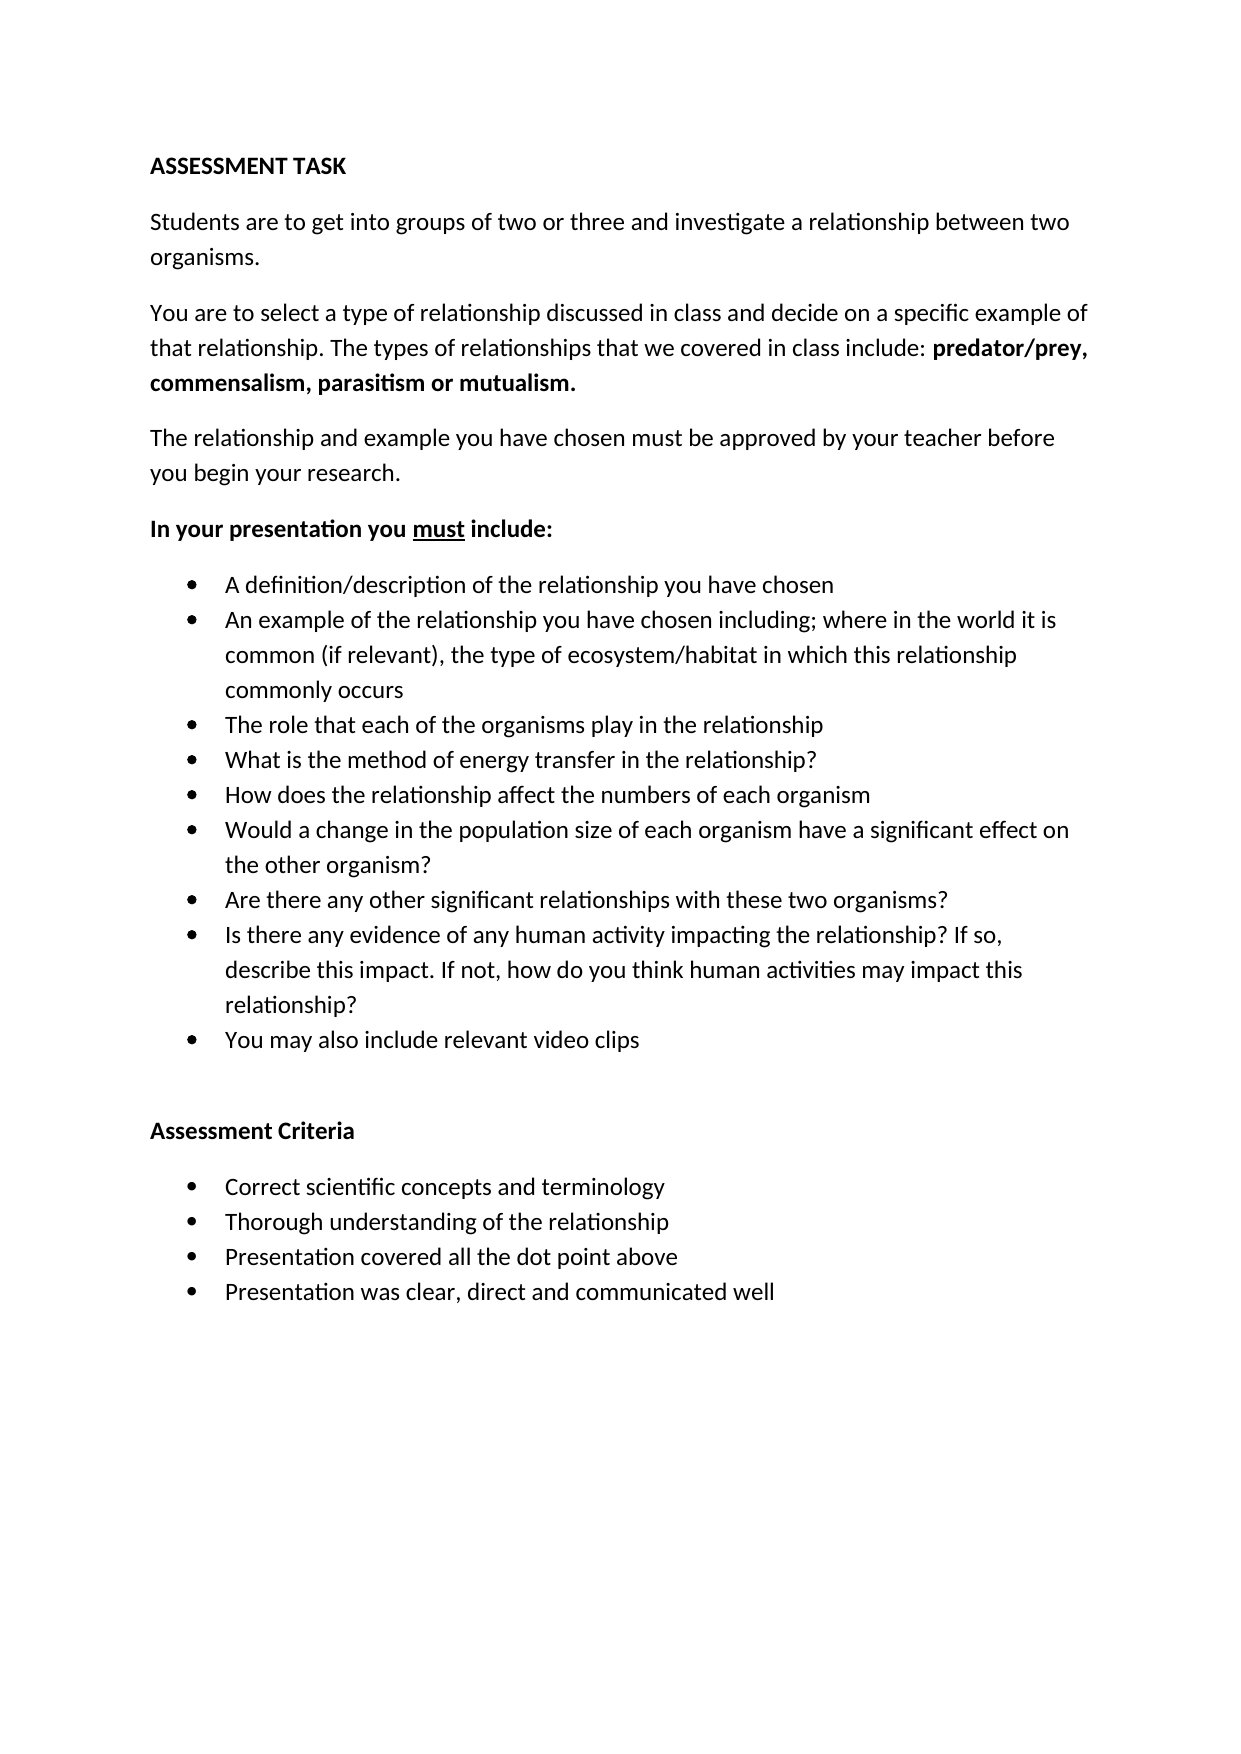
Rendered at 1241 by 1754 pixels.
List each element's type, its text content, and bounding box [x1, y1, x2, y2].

list You may also include relevant video clips [187, 1024, 1090, 1055]
text ASSESSMENT TASK [150, 150, 1090, 181]
list Correct scientific concepts and terminology [187, 1171, 1090, 1201]
list Presentation was clear, direct and communicated well [187, 1276, 1090, 1306]
text Students are to get into groups of two or three and investigate a relationship between two organisms. [150, 206, 1090, 271]
list An example of the relationship you have chosen including; where in the world it is common (if relevant), the type of ecosystem/habitat in which this relationship commonly occurs [187, 604, 1090, 705]
list Is there any evidence of any human activity impacting the relationship? If so, describe this impact. If not, how do you think human activities may impact this relationship? [187, 919, 1090, 1020]
list Presentation covered all the dot point above [187, 1241, 1090, 1271]
list A definition/description of the relationship you have chosen [187, 569, 1090, 600]
text The relationship and example you have chosen must be approved by your teacher before you begin your research. [150, 422, 1090, 488]
list What is the method of energy transfer in the relationship? [187, 744, 1090, 775]
text You are to select a type of relationship discussed in class and decide on a specific example of that relationship. The types of relationships that we covered in class include: predator/prey, commensalism, parasitism or mutualism. [150, 297, 1090, 397]
list Would a change in the population size of each organism have a significant effect on the other organism? [187, 814, 1090, 880]
text Assessment Criteria [150, 1115, 1090, 1146]
list How does the relationship affect the numbers of each organism [187, 779, 1090, 810]
list Are there any other significant relationships with these two organisms? [187, 884, 1090, 915]
list The role that each of the organisms play in the relationship [187, 709, 1090, 740]
list Thorough understanding of the relationship [187, 1206, 1090, 1236]
text In your presentation you must include: [150, 513, 1090, 544]
